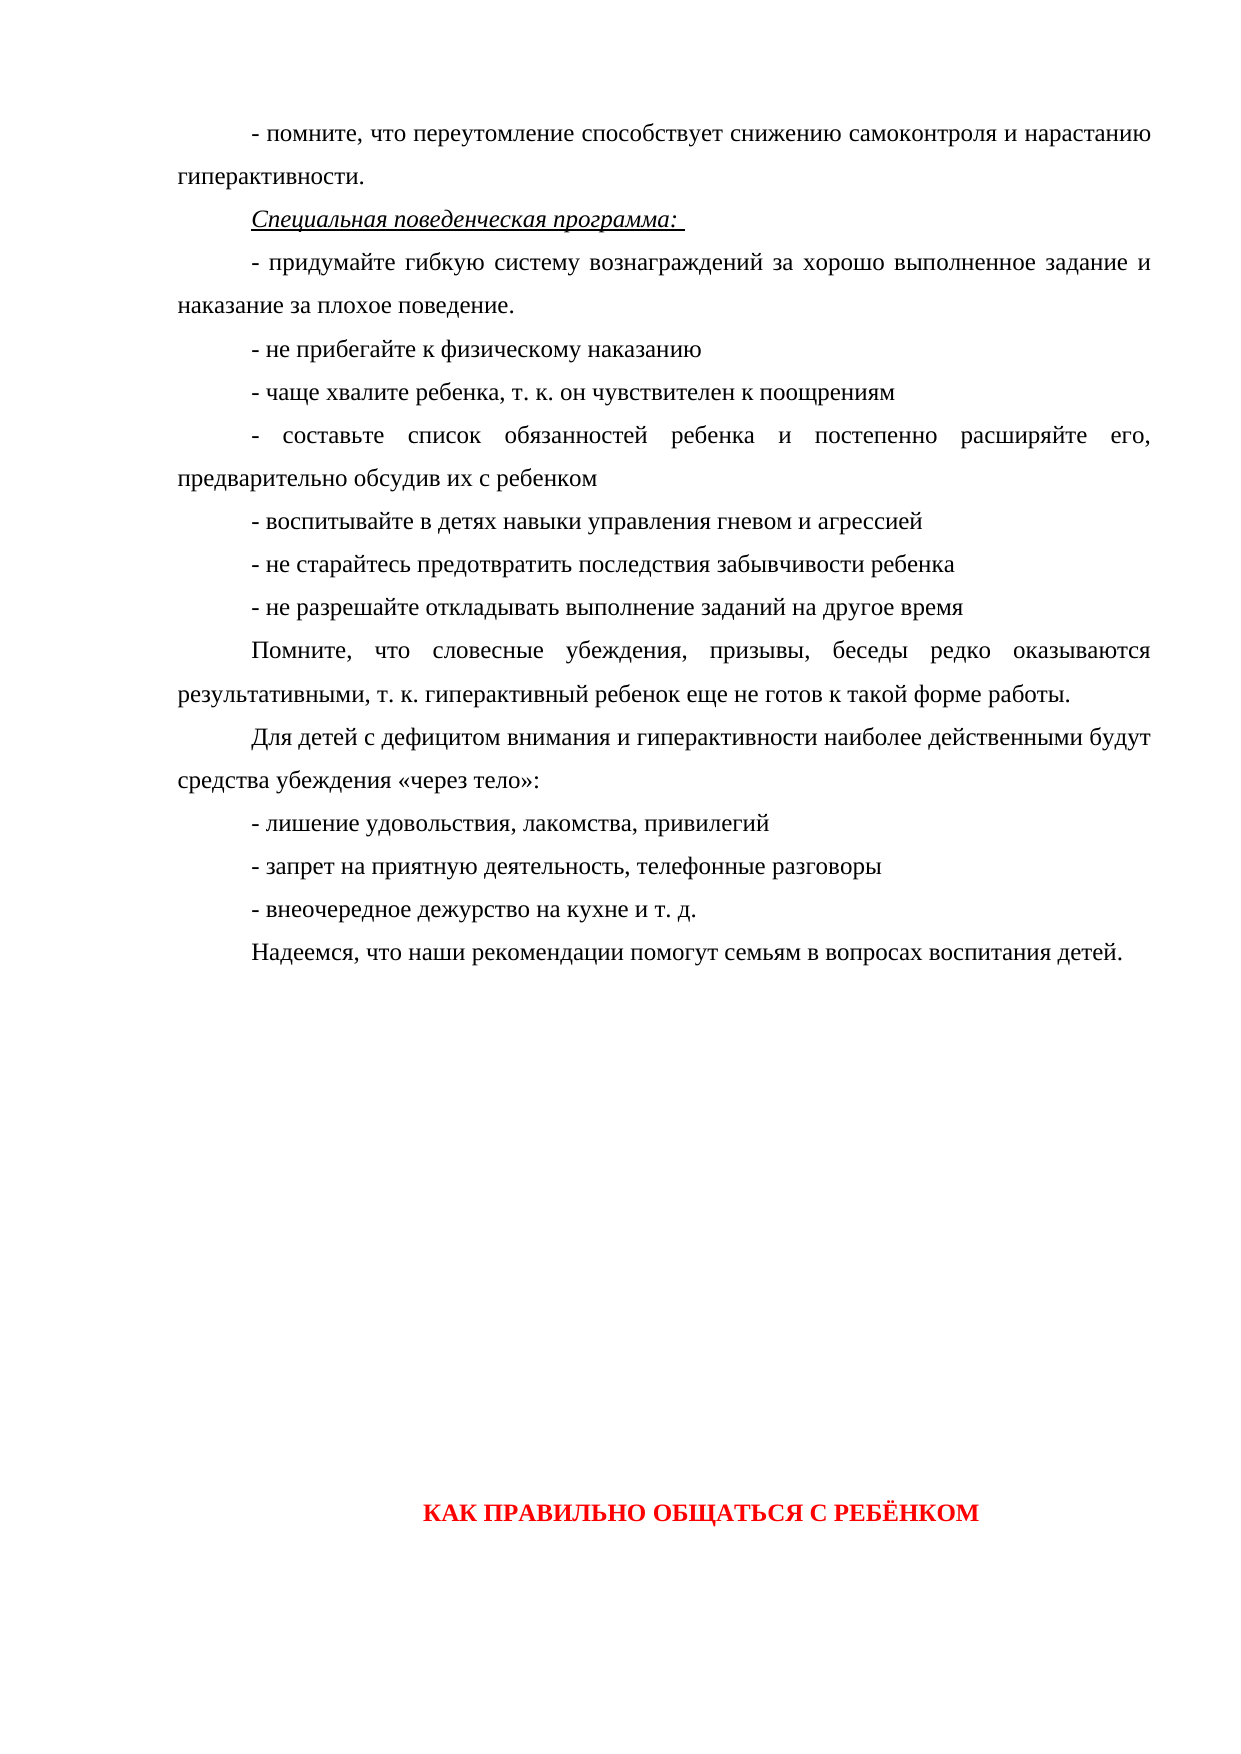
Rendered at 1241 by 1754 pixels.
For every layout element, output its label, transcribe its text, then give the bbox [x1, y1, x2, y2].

text - не прибегайте к физическому наказанию [177, 334, 1152, 362]
text КАК ПРАВИЛЬНО ОБЩАТЬСЯ С РЕБЁНКОМ [177, 1498, 1152, 1527]
text - не разрешайте откладывать выполнение заданий на другое время [177, 592, 1152, 621]
text - не старайтесь предотвратить последствия забывчивости ребенка [177, 549, 1152, 578]
text - составьте список обязанностей ребенка и постепенно расширяйте его, предварительно обсудив их с ребенком [177, 420, 1152, 492]
text - внеочередное дежурство на кухне и т. д. [177, 894, 1152, 923]
text - чаще хвалите ребенка, т. к. он чувствителен к поощрениям [177, 377, 1152, 406]
text - запрет на приятную деятельность, телефонные разговоры [177, 851, 1152, 880]
text Для детей с дефицитом внимания и гиперактивности наиболее действенными будут средства убеждения «через тело»: [177, 722, 1152, 794]
text Надеемся, что наши рекомендации помогут семьям в вопросах воспитания детей. [177, 937, 1152, 966]
text - воспитывайте в детях навыки управления гневом и агрессией [177, 506, 1152, 535]
text Специальная поведенческая программа: [177, 204, 1152, 233]
text - помните, что переутомление способствует снижению самоконтроля и нарастанию гиперактивности. [177, 118, 1152, 190]
text - лишение удовольствия, лакомства, привилегий [177, 808, 1152, 837]
text Помните, что словесные убеждения, призывы, беседы редко оказываются результативными, т. к. гиперактивный ребенок еще не готов к такой форме работы. [177, 636, 1152, 707]
text - придумайте гибкую систему вознаграждений за хорошо выполненное задание и наказание за плохое поведение. [177, 247, 1152, 319]
